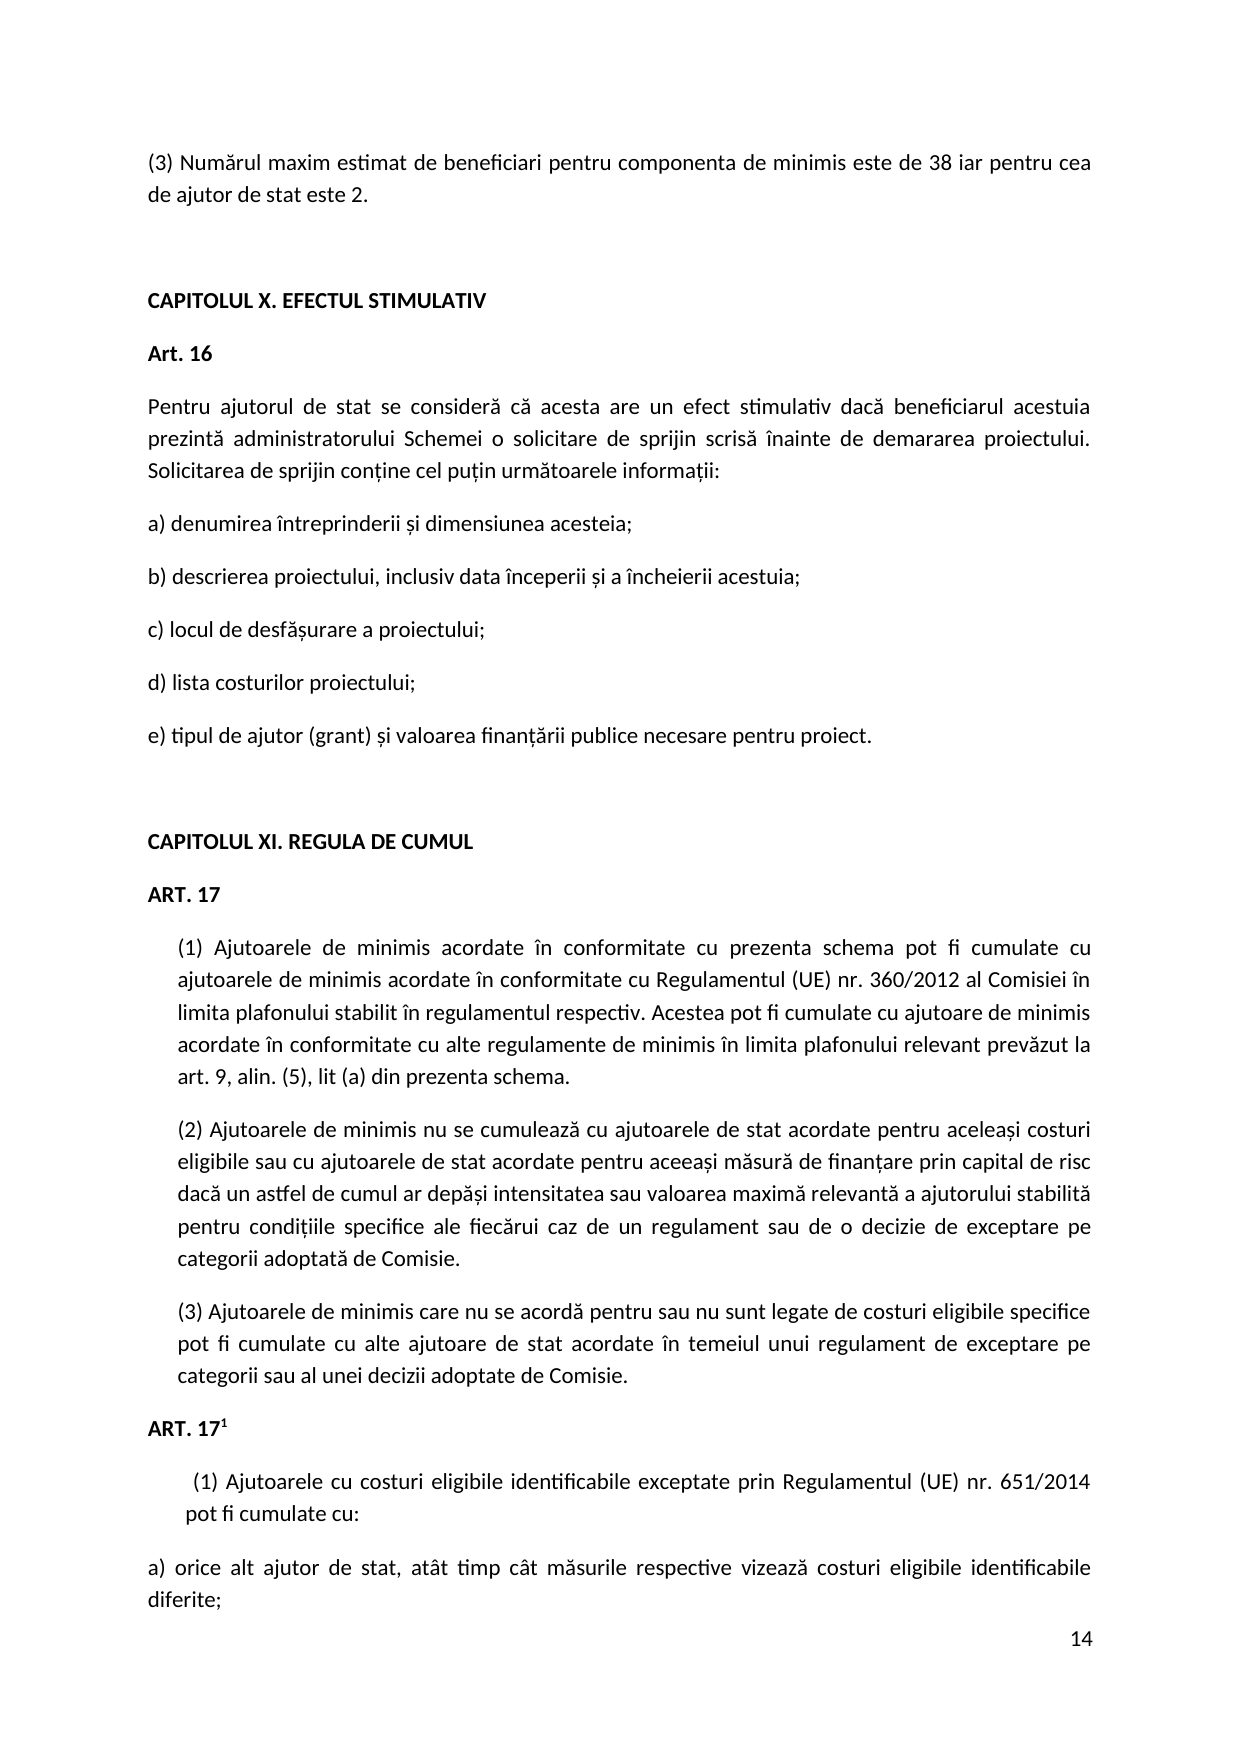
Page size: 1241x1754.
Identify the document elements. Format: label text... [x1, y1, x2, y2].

text Art. 16 [148, 339, 1093, 367]
text (1) Ajutoarele de minimis acordate în conformitate cu prezenta schema pot fi cumulate cu ajutoarele de minimis acordate în conformitate cu Regulamentul (UE) nr. 360/2012 al Comisiei în limita plafonului stabilit în regulamentul respectiv. Acestea pot fi cumulate cu ajutoare de minimis acordate în conformitate cu alte regulamente de minimis în limita plafonului relevant prevăzut la art. 9, alin. (5), lit (a) din prezenta schema. [177, 933, 1093, 1090]
text Pentru ajutorul de stat se consideră că acesta are un efect stimulativ dacă beneficiarul acestuia prezintă administratorului Schemei o solicitare de sprijin scrisă înainte de demararea proiectului. Solicitarea de sprijin conține cel puțin următoarele informații: [148, 392, 1093, 484]
text CAPITOLUL XI. REGULA DE CUMUL [148, 827, 1093, 855]
text ART. 17 [148, 880, 1093, 908]
text b) descrierea proiectului, inclusiv data începerii și a încheierii acestuia; [148, 562, 1093, 590]
text a) denumirea întreprinderii și dimensiunea acesteia; [148, 509, 1093, 537]
text (3) Ajutoarele de minimis care nu se acordă pentru sau nu sunt legate de costuri eligibile specifice pot fi cumulate cu alte ajutoare de stat acordate în temeiul unui regulament de exceptare pe categorii sau al unei decizii adoptate de Comisie. [177, 1297, 1093, 1389]
text c) locul de desfășurare a proiectului; [148, 615, 1093, 643]
text (3) Numărul maxim estimat de beneficiari pentru componenta de minimis este de 38 iar pentru cea de ajutor de stat este 2. [148, 148, 1093, 208]
text ART. 171 [148, 1414, 1093, 1442]
text CAPITOLUL X. EFECTUL STIMULATIV [148, 286, 1093, 314]
text (1) Ajutoarele cu costuri eligibile identificabile exceptate prin Regulamentul (UE) nr. 651/2014 pot fi cumulate cu: [185, 1467, 1093, 1528]
text a) orice alt ajutor de stat, atât timp cât măsurile respective vizează costuri eligibile identificabile diferite; [148, 1553, 1093, 1613]
text (2) Ajutoarele de minimis nu se cumulează cu ajutoarele de stat acordate pentru aceleași costuri eligibile sau cu ajutoarele de stat acordate pentru aceeași măsură de finanțare prin capital de risc dacă un astfel de cumul ar depăși intensitatea sau valoarea maximă relevantă a ajutorului stabilită pentru condițiile specifice ale fiecărui caz de un regulament sau de o decizie de exceptare pe categorii adoptată de Comisie. [177, 1115, 1093, 1272]
text e) tipul de ajutor (grant) și valoarea finanțării publice necesare pentru proiect. [148, 721, 1093, 749]
text d) lista costurilor proiectului; [148, 668, 1093, 696]
